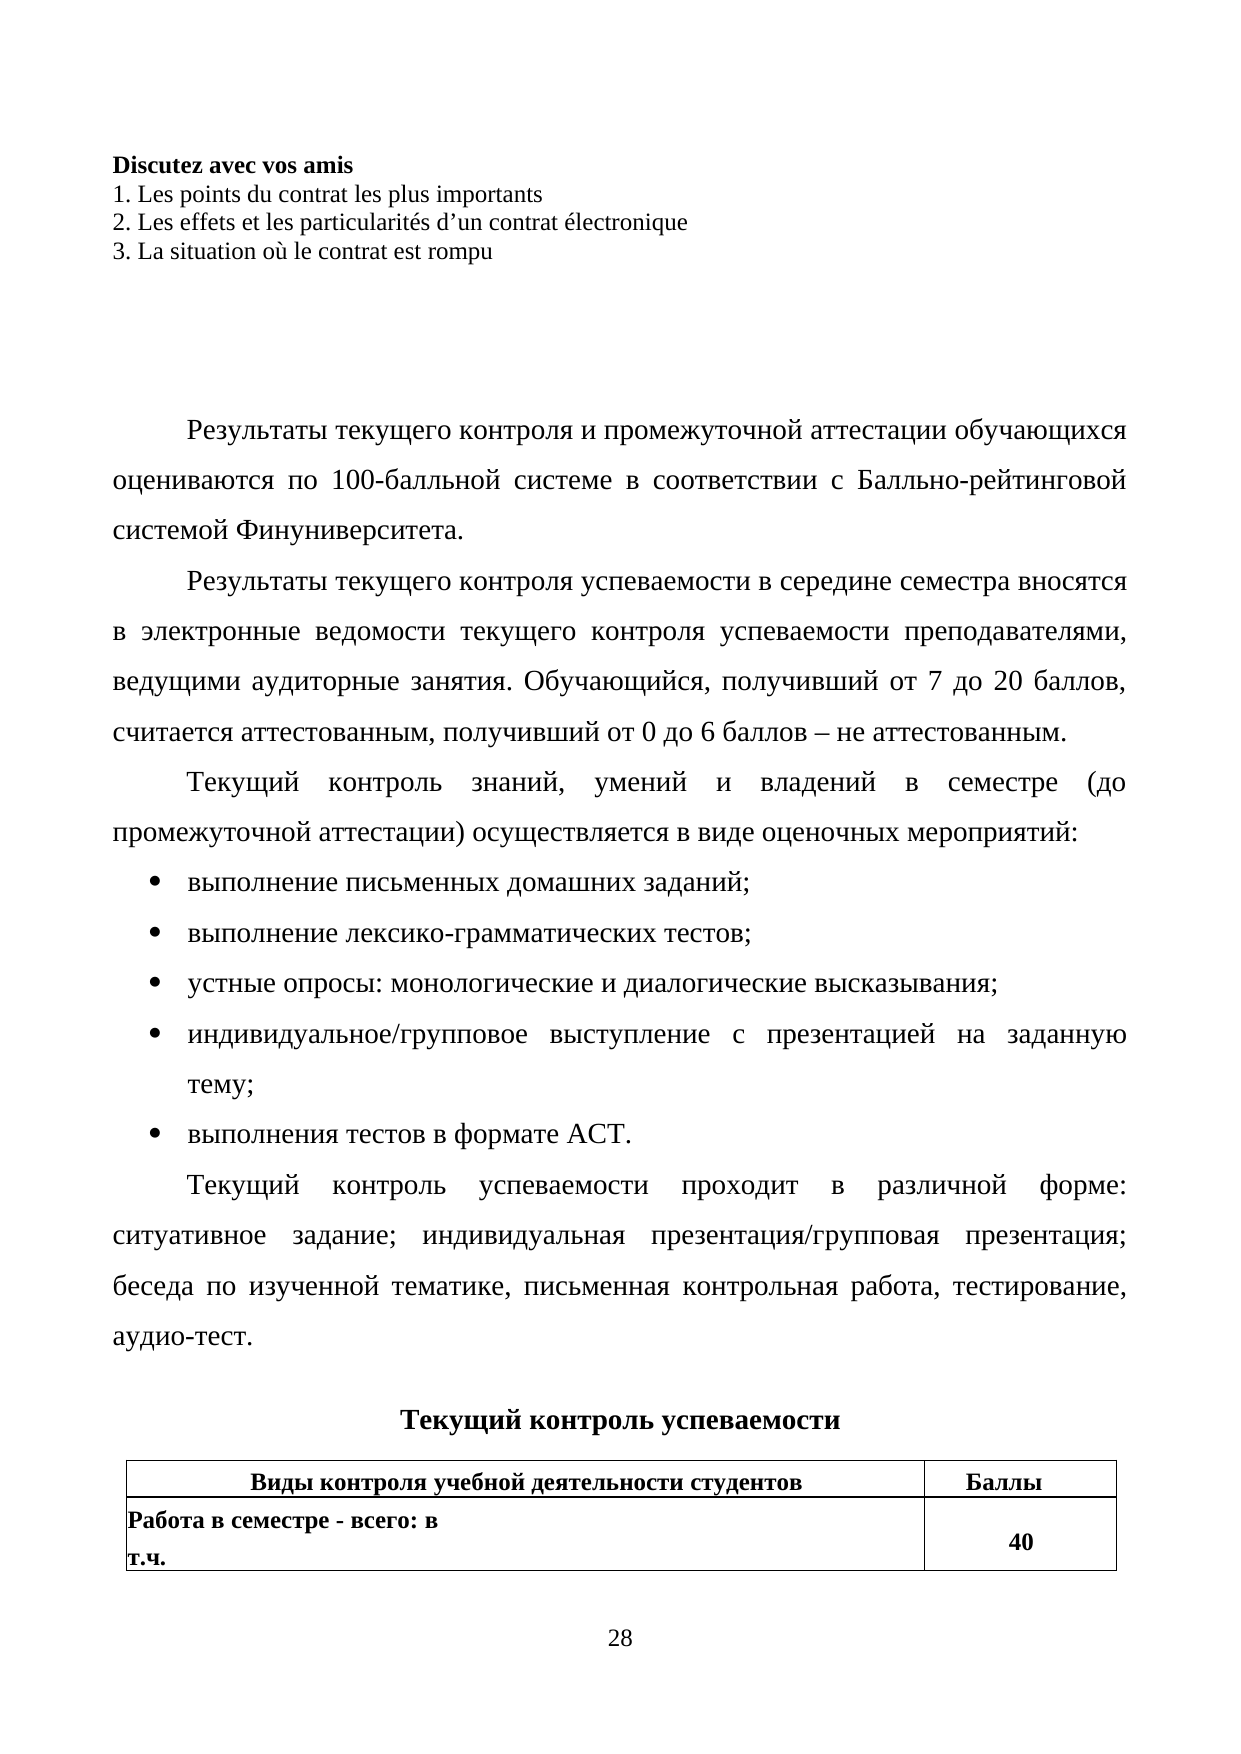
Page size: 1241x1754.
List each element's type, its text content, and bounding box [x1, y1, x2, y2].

text Текущий контроль успеваемости проходит в различной форме: ситуативное задание; индивидуальная презентация/групповая презентация; беседа по изученной тематике, письменная контрольная работа, тестирование, аудио-тест. [112, 1167, 1128, 1351]
text Результаты текущего контроля успеваемости в середине семестра вносятся в электронные ведомости текущего контроля успеваемости преподавателями, ведущими аудиторные занятия. Обучающийся, получивший от 7 до 20 баллов, считается аттестованным, получивший от 0 до 6 баллов – не аттестованным. [112, 563, 1128, 747]
table_cell 40 [925, 1498, 1116, 1570]
text Результаты текущего контроля и промежуточной аттестации обучающихся оцениваются по 100-балльной системе в соответствии с Балльно-рейтинговой системой Финуниверситета. [112, 412, 1128, 546]
list выполнение письменных домашних заданий; [150, 864, 1128, 898]
text 2. Les effets et les particularités d’un contrat électronique [112, 207, 1128, 236]
list устные опросы: монологические и диалогические высказывания; [150, 965, 1128, 999]
table_cell Работа в семестре - всего: в т.ч. [127, 1498, 924, 1570]
text 3. La situation où le contrat est rompu [112, 236, 1128, 265]
table_header Баллы [925, 1461, 1116, 1496]
list индивидуальное/групповое выступление с презентацией на заданную тему; [150, 1016, 1128, 1100]
table_header Виды контроля учебной деятельности студентов [127, 1461, 924, 1496]
list выполнение лексико-грамматических тестов; [150, 915, 1128, 949]
text 1. Les points du contrat les plus importants [112, 179, 1128, 207]
text Текущий контроль успеваемости [112, 1402, 1128, 1435]
text Discutez avec vos amis [112, 150, 1128, 179]
list выполнения тестов в формате АСТ. [150, 1117, 1128, 1150]
text Текущий контроль знаний, умений и владений в семестре (до промежуточной аттестации) осуществляется в виде оценочных мероприятий: [112, 764, 1128, 848]
